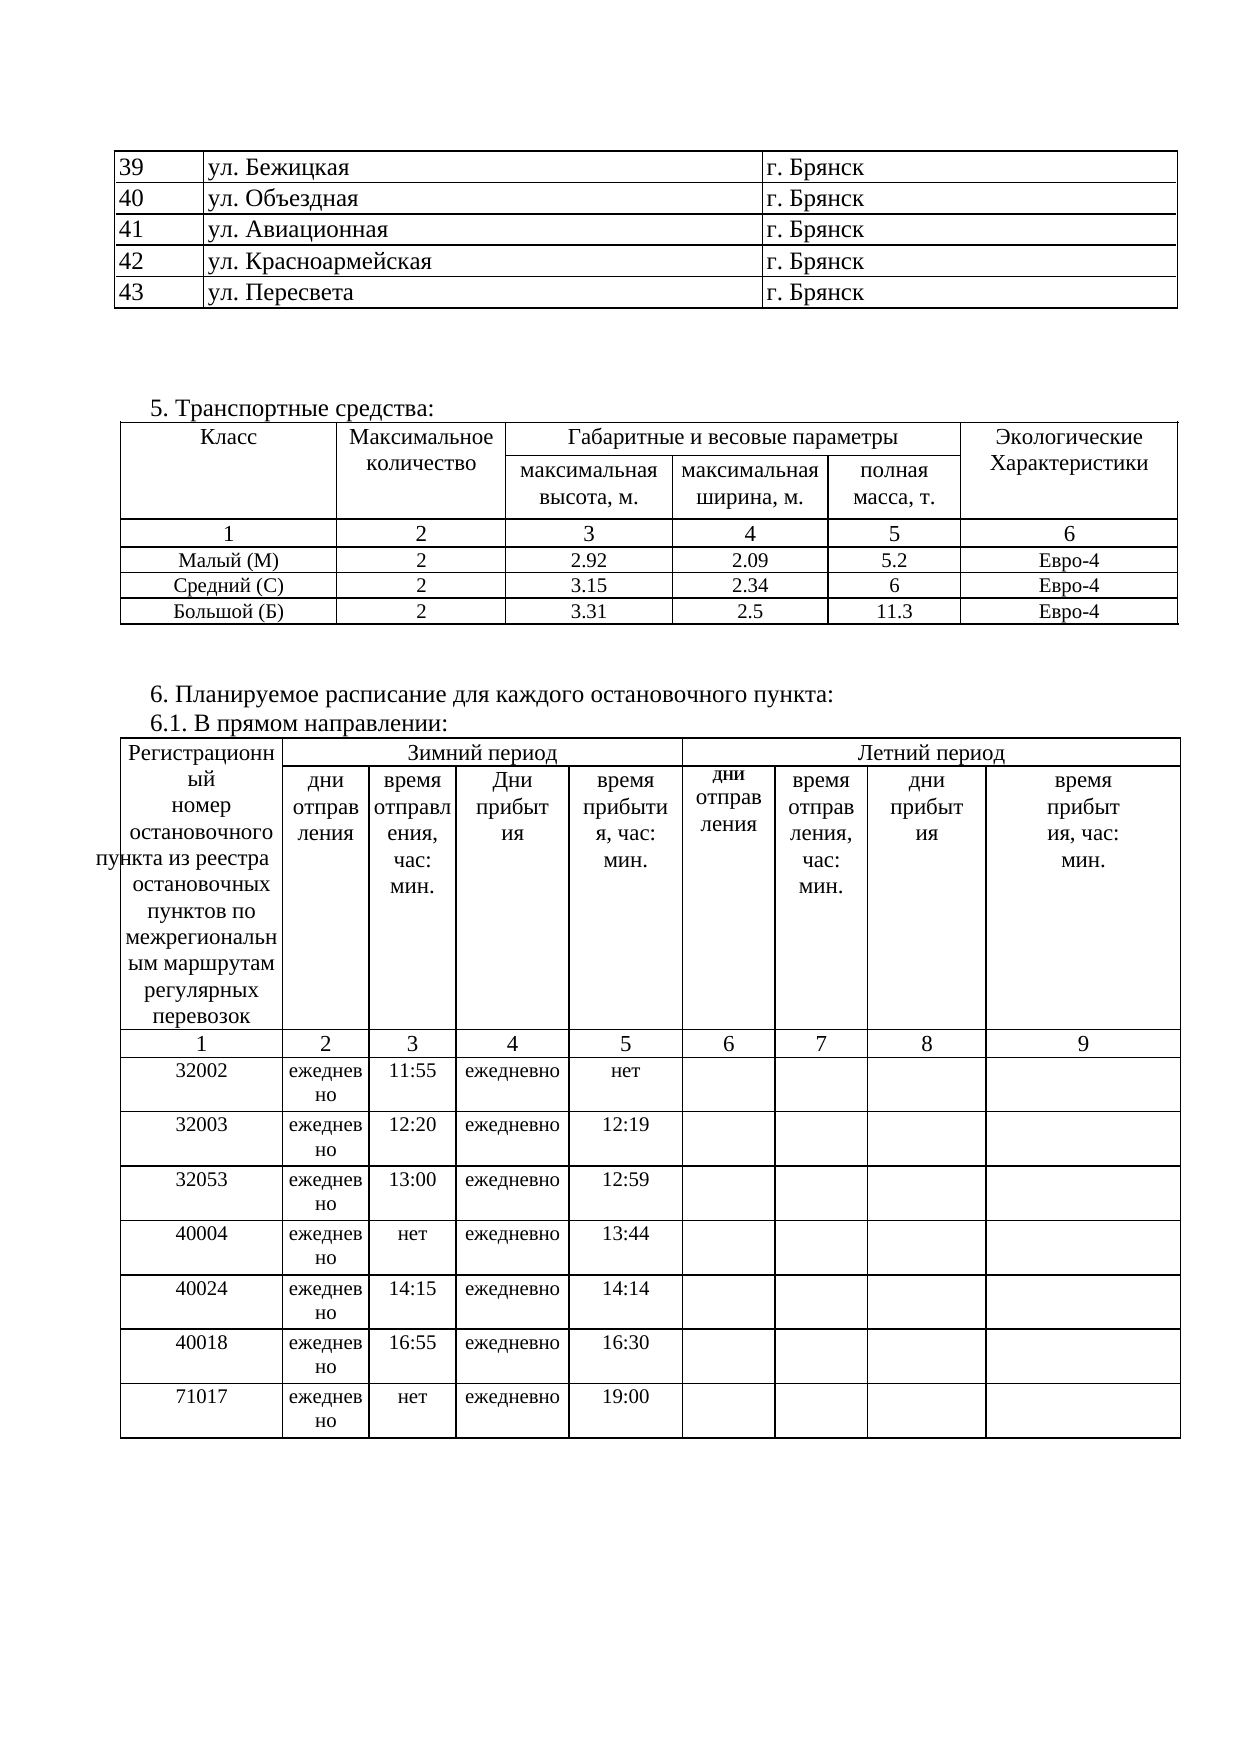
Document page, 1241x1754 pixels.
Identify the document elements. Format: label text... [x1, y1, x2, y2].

table_cell 2.92 [506, 548, 672, 572]
text 6. Планируемое расписание для каждого остановочного пункта: [150, 679, 1090, 708]
table_cell 11.3 [829, 599, 960, 623]
table_cell 2 [337, 548, 505, 572]
table_cell 2.5 [673, 599, 827, 623]
table_cell время отправ ления, час: мин. [776, 767, 867, 1028]
table_cell 14:15 [370, 1276, 455, 1328]
table_cell ежедневно [457, 1167, 568, 1219]
table_cell ул. Объездная [204, 183, 762, 213]
table_cell 2 [337, 599, 505, 623]
table_cell 14:14 [570, 1276, 682, 1328]
table_cell 13:44 [570, 1221, 682, 1274]
table_cell 40 [115, 183, 203, 213]
table_cell 4 [673, 520, 827, 546]
table_cell г. Брянск [763, 152, 1177, 181]
table_cell Средний (С) [121, 573, 336, 597]
table_cell 9 [987, 1030, 1180, 1056]
table_cell [987, 1167, 1180, 1219]
table_cell 13:00 [370, 1167, 455, 1219]
table_cell ежедневно [283, 1276, 368, 1328]
table_cell ежедневно [283, 1058, 368, 1111]
table_cell время прибыти я, час: мин. [570, 767, 682, 1028]
table_cell 16:55 [370, 1330, 455, 1383]
table_cell 43 [115, 277, 203, 307]
table_cell дни отправ ления [283, 767, 368, 1028]
table_cell 32053 [121, 1167, 282, 1219]
table_cell 16:30 [570, 1330, 682, 1383]
table_cell 40018 [121, 1330, 282, 1383]
table_cell ул. Красноармейская [204, 246, 762, 276]
table_cell 40024 [121, 1276, 282, 1328]
table_cell [868, 1221, 985, 1274]
table_cell [868, 1384, 985, 1437]
table_cell [776, 1330, 867, 1383]
table_cell ежедневно [283, 1384, 368, 1437]
table_cell 5.2 [829, 548, 960, 572]
text 5. Транспортные средства: [150, 393, 1090, 421]
table_cell 3.15 [506, 573, 672, 597]
table_cell 42 [115, 245, 203, 276]
table_cell максимальная ширина, м. [673, 456, 827, 518]
table_cell 5 [829, 520, 960, 546]
table_cell ежедневно [457, 1330, 568, 1383]
table_cell ежедневно [457, 1384, 568, 1437]
table_cell 3 [370, 1030, 455, 1056]
table_cell [683, 1384, 774, 1437]
table_cell 6 [683, 1030, 774, 1056]
table_cell 2 [283, 1030, 368, 1056]
table_cell ежедневно [457, 1276, 568, 1328]
table_cell 40004 [121, 1221, 282, 1274]
table_cell 19:00 [570, 1384, 682, 1437]
table_cell 2 [337, 573, 505, 597]
table_cell 12:19 [570, 1112, 682, 1165]
table_cell 71017 [121, 1384, 282, 1437]
table_cell нет [370, 1384, 455, 1437]
table_cell 3.31 [506, 599, 672, 623]
table_cell 6 [961, 520, 1177, 546]
table_cell г. Брянск [763, 276, 1177, 307]
table_cell дни прибыт ия [868, 767, 985, 1028]
table_cell г. Брянск [763, 181, 1177, 213]
table_cell ежедневно [283, 1221, 368, 1274]
table_cell [987, 1384, 1180, 1437]
table_cell ул. Пересвета [204, 277, 762, 307]
table_cell ул. Авиационная [204, 215, 762, 244]
table_cell 12:20 [370, 1112, 455, 1165]
table_cell полная масса, т. [829, 456, 960, 518]
table_cell [776, 1112, 867, 1165]
table_cell ежедневно [457, 1112, 568, 1165]
table_cell [683, 1167, 774, 1219]
table_cell [868, 1167, 985, 1219]
table_cell [683, 1058, 774, 1111]
table_cell ул. Бежицкая [204, 152, 762, 181]
table_header Экологические Характеристики [961, 423, 1177, 518]
table_cell 12:59 [570, 1167, 682, 1219]
table_header Регистрационный номер остановочного пункта из реестра остановочных пунктов по межрегиональным маршрутам регулярных перевозок [121, 739, 282, 1028]
table_cell [868, 1112, 985, 1165]
table_cell 5 [570, 1030, 682, 1056]
table_cell [776, 1167, 867, 1219]
table_cell 8 [868, 1030, 985, 1056]
table_cell [776, 1276, 867, 1328]
table_cell [868, 1276, 985, 1328]
table_cell [987, 1112, 1180, 1165]
table_cell 11:55 [370, 1058, 455, 1111]
table_cell 2 [337, 520, 505, 546]
table_cell 2.09 [673, 548, 827, 572]
table_cell нет [570, 1058, 682, 1111]
table_cell Евро-4 [961, 548, 1177, 572]
table_header Максимальное количество [337, 423, 505, 518]
text 6.1. В прямом направлении: [150, 708, 1090, 737]
table_cell [868, 1058, 985, 1111]
table_cell 4 [457, 1030, 568, 1056]
table_cell [683, 1112, 774, 1165]
table_cell 32003 [121, 1112, 282, 1165]
table_cell [987, 1221, 1180, 1274]
table_cell ежедневно [283, 1112, 368, 1165]
table_cell 41 [115, 214, 203, 244]
table_cell Евро-4 [961, 573, 1177, 597]
table_cell [987, 1058, 1180, 1111]
table_cell [683, 1330, 774, 1383]
table_header Летний период [683, 739, 1180, 765]
table_cell 7 [776, 1030, 867, 1056]
table_cell 1 [121, 1030, 282, 1056]
table_cell Дни прибыт ия [457, 767, 568, 1028]
table_cell 32002 [121, 1058, 282, 1111]
table_cell ДНИ отправ ления [683, 767, 774, 1028]
table_header Зимний период [283, 739, 682, 765]
table_cell 2.34 [673, 573, 827, 597]
table_cell [776, 1221, 867, 1274]
table_cell [683, 1276, 774, 1328]
table_header Класс [121, 423, 336, 518]
table_cell г. Брянск [763, 244, 1177, 276]
table_cell Большой (Б) [121, 599, 336, 623]
table_cell [868, 1330, 985, 1383]
table_cell [987, 1276, 1180, 1328]
table_header Габаритные и весовые параметры [506, 423, 960, 455]
table_cell [776, 1384, 867, 1437]
table_cell Евро-4 [961, 599, 1177, 623]
table_cell [776, 1058, 867, 1111]
table_cell Малый (М) [121, 548, 336, 572]
table_cell 6 [829, 573, 960, 597]
table_cell ежедневно [283, 1330, 368, 1383]
table_cell максимальная высота, м. [506, 456, 672, 518]
table_cell [683, 1221, 774, 1274]
table_cell нет [370, 1221, 455, 1274]
table_cell 3 [506, 520, 672, 546]
table_cell г. Брянск [763, 213, 1177, 244]
table_cell время прибыт ия, час: мин. [987, 767, 1180, 1028]
table_cell [987, 1330, 1180, 1383]
table_cell 1 [121, 520, 336, 546]
table_cell ежедневно [283, 1167, 368, 1219]
table_cell 39 [115, 152, 203, 181]
table_cell время отправл ения, час: мин. [370, 767, 455, 1028]
table_cell ежедневно [457, 1221, 568, 1274]
table_cell ежедневно [457, 1058, 568, 1111]
